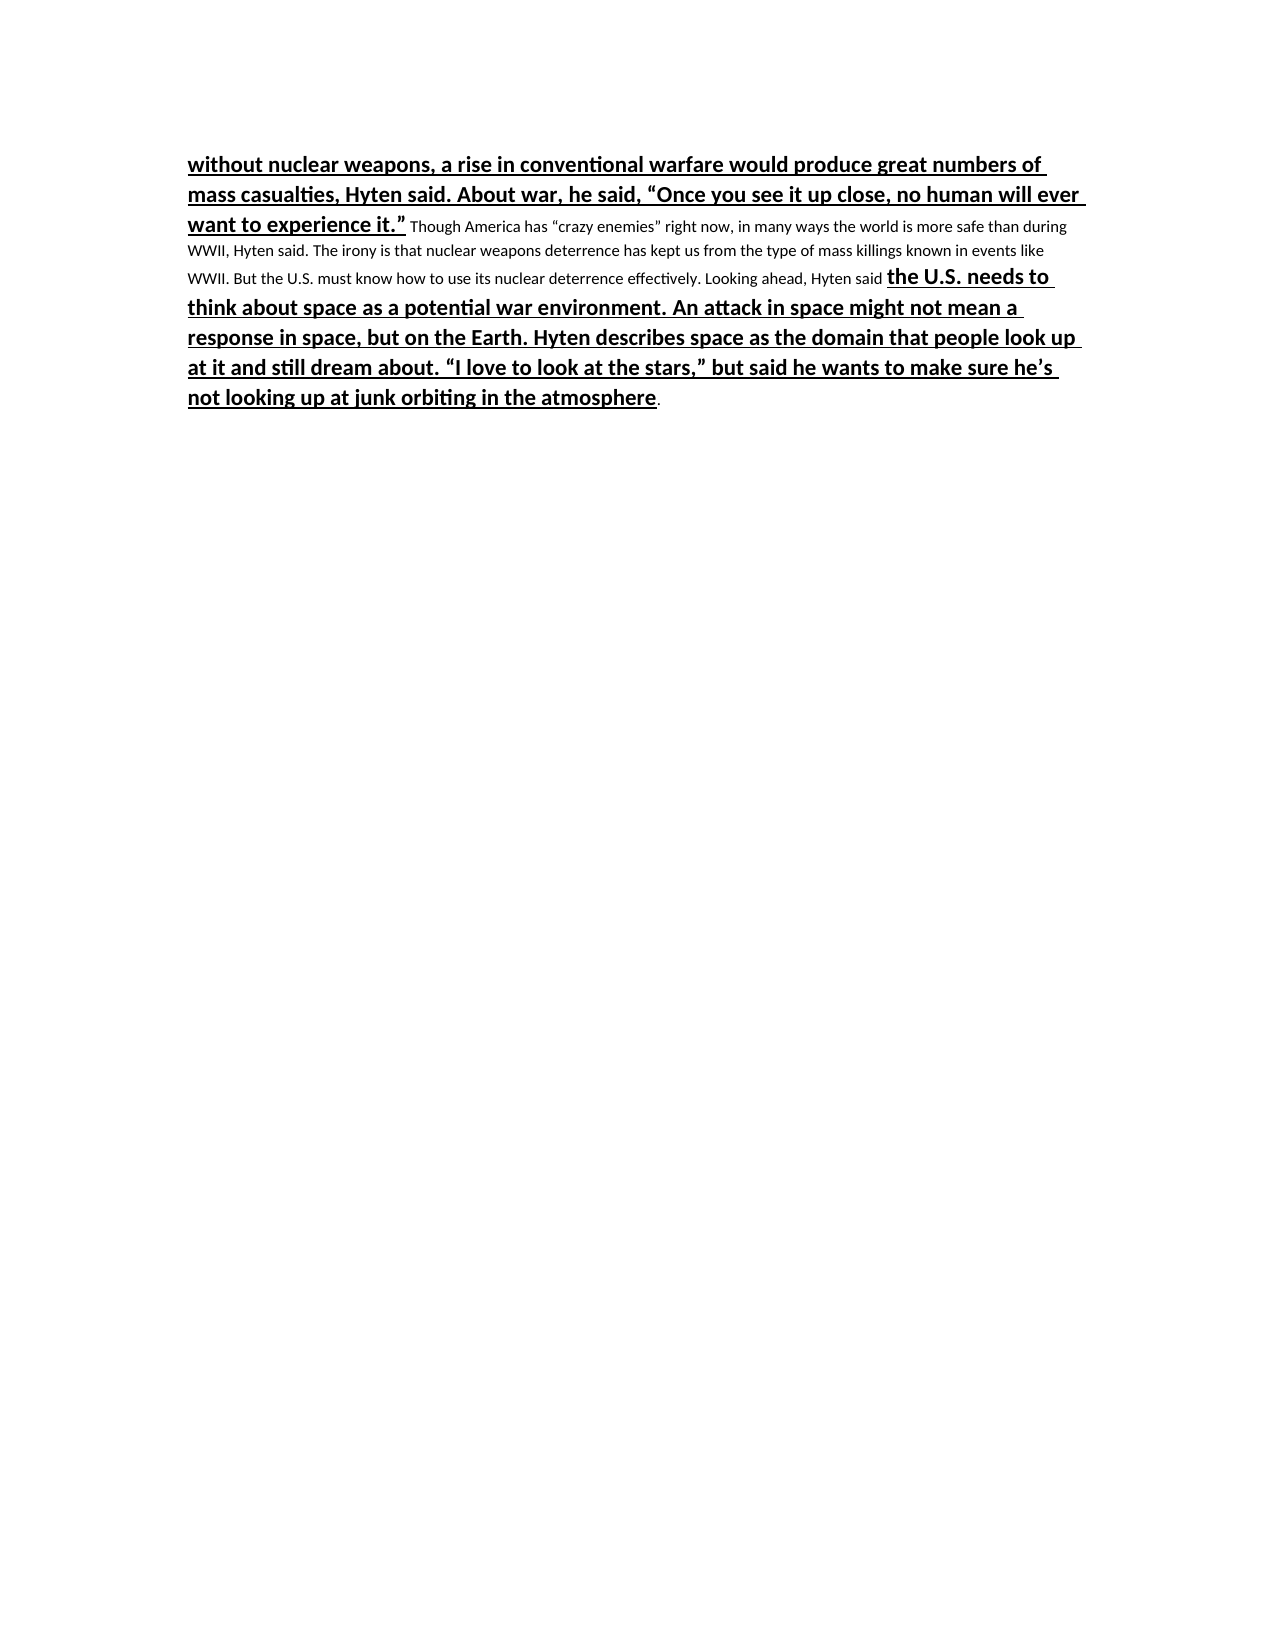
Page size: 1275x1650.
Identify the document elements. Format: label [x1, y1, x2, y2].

text [187, 150, 1087, 411]
